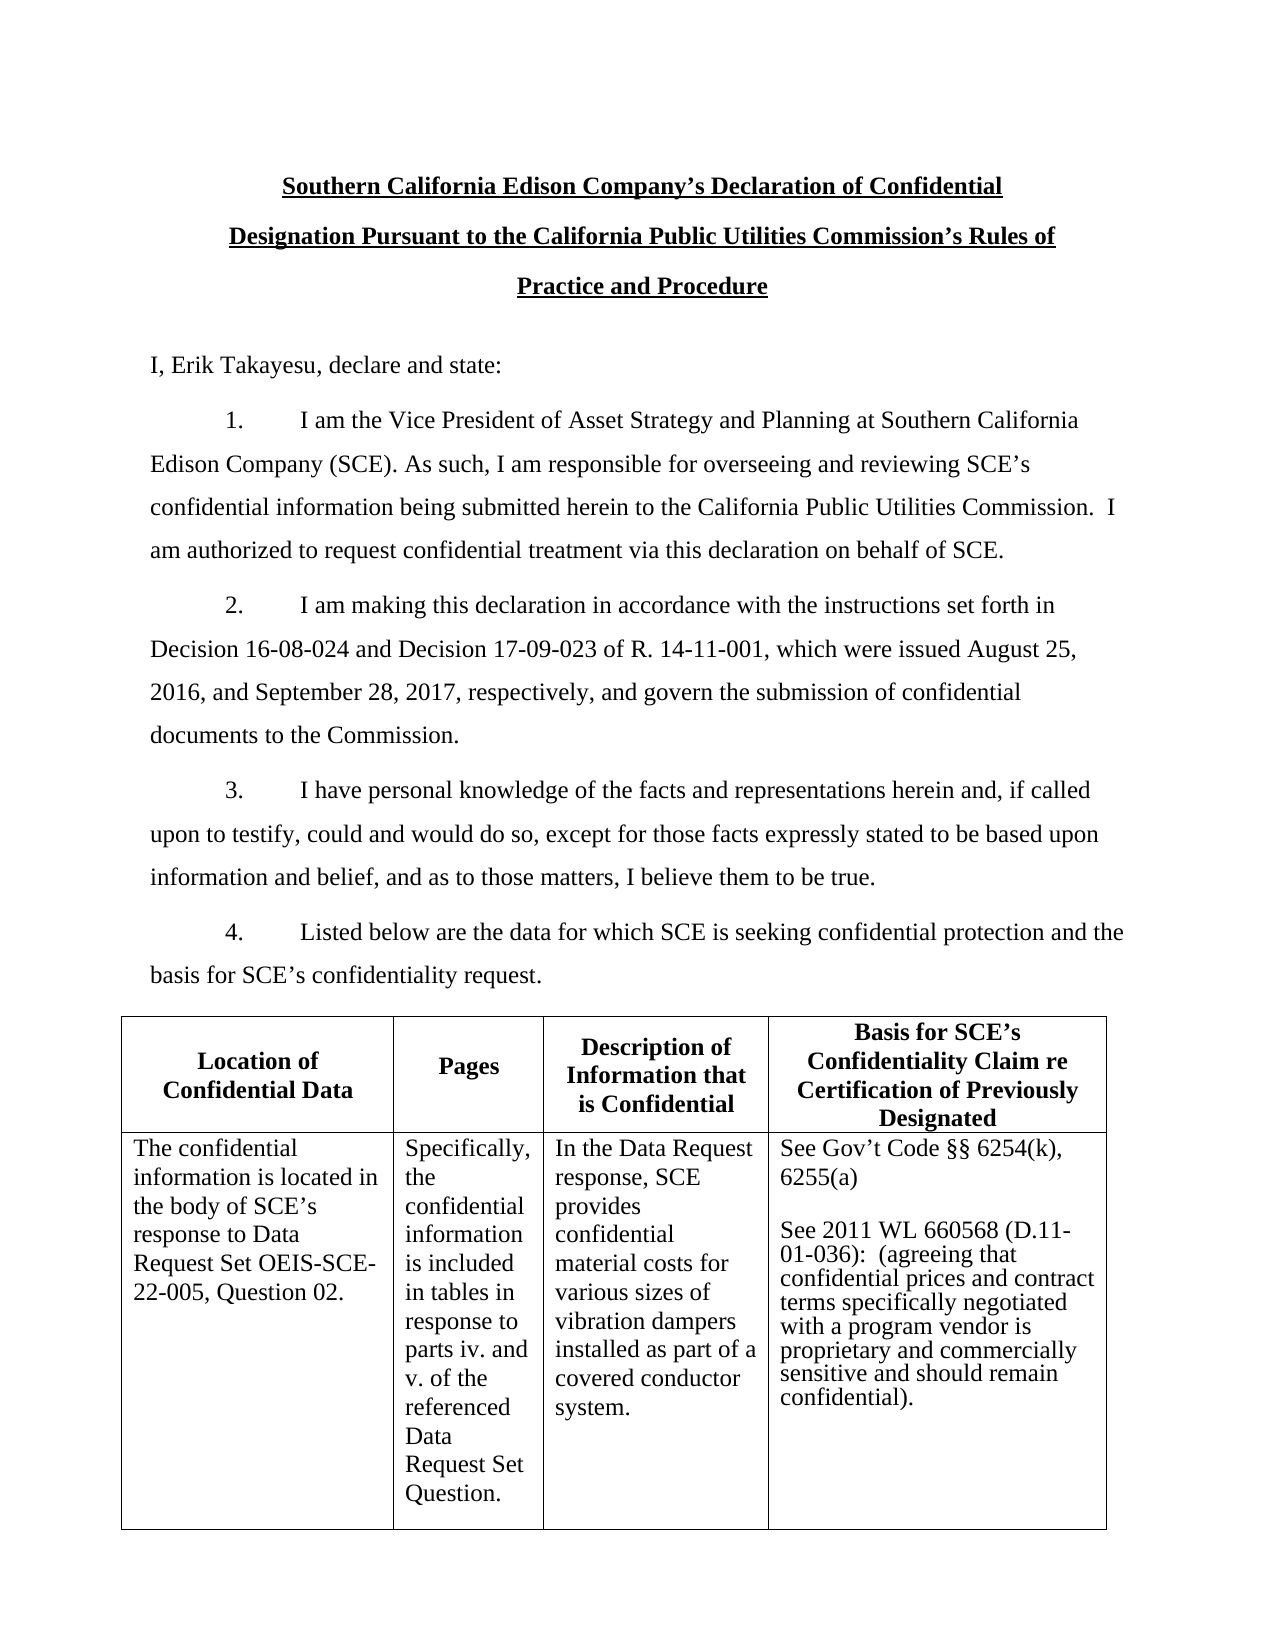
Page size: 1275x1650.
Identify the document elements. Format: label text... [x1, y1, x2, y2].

table_cell In the Data Request response, SCE provides confidential material costs for various sizes of vibration dampers installed as part of a covered conductor system. [544, 1133, 768, 1529]
text I, Erik Takayesu, declare and state: [150, 350, 1125, 379]
list I have personal knowledge of the facts and representations herein and, if called upon to testify, could and would do so, except for those facts expressly stated to be based upon information and belief, and as to those matters, I believe them to be true. [150, 776, 1125, 891]
table_cell The confidential information is located in the body of SCE’s response to Data Request Set OEIS-SCE-22-005, Question 02. [122, 1133, 393, 1529]
list Listed below are the data for which SCE is seeking confidential protection and the basis for SCE’s confidentiality request. [150, 917, 1125, 989]
table_header Description of Information that is Confidential [544, 1017, 768, 1132]
table_header Location of Confidential Data [122, 1017, 393, 1132]
table_cell See Gov’t Code §§ 6254(k), 6255(a) See 2011 WL 660568 (D.11-01-036): (agreeing that confidential prices and contract terms specifically negotiated with a program vendor is proprietary and commercially sensitive and should remain confidential). [769, 1133, 1106, 1529]
text Southern California Edison Company’s Declaration of Confidential Designation Pursuant to the California Public Utilities Commission’s Rules of Practice and Procedure [225, 150, 1059, 300]
list I am making this declaration in accordance with the instructions set forth in Decision 16-08-024 and Decision 17-09-023 of R. 14-11-001, which were issued August 25, 2016, and September 28, 2017, respectively, and govern the submission of confidential documents to the Commission. [150, 591, 1125, 749]
table_cell Specifically, the confidential information is included in tables in response to parts iv. and v. of the referenced Data Request Set Question. [394, 1133, 543, 1529]
table_header Pages [394, 1017, 543, 1132]
list I am the Vice President of Asset Strategy and Planning at Southern California Edison Company (SCE). As such, I am responsible for overseeing and reviewing SCE’s confidential information being submitted herein to the California Public Utilities Commission. I am authorized to request confidential treatment via this declaration on behalf of SCE. [150, 406, 1125, 564]
table_header Basis for SCE’s Confidentiality Claim re Certification of Previously Designated [769, 1017, 1106, 1132]
